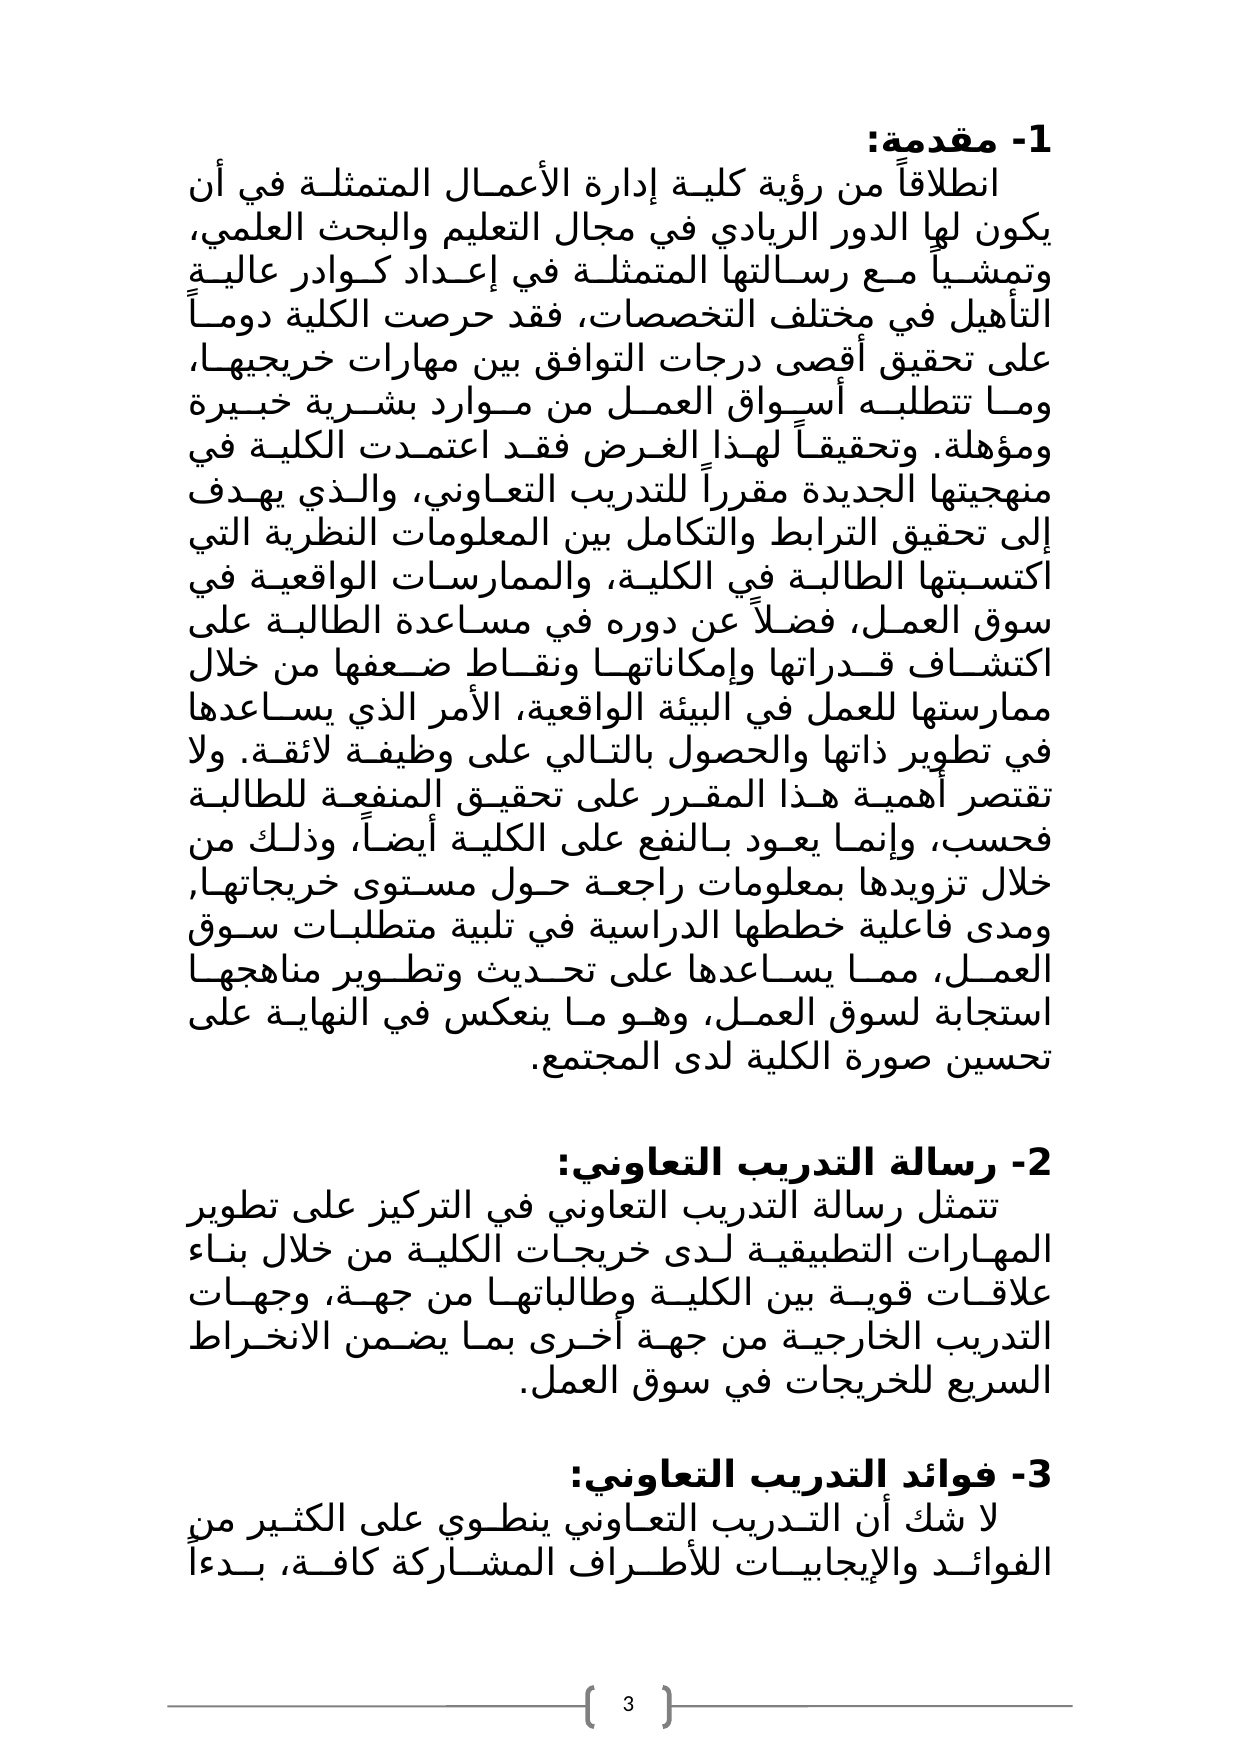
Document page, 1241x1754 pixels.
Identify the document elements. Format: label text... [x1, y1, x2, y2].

text انطلاقاً من رؤية كلية إدارة الأعمال المتمثلة في أن يكون لها الدور الريادي في مجال التعليم والبحث العلمي، وتمشياً مع رسالتها المتمثلة في إعداد كوادر عالية التأهيل في مختلف التخصصات، فقد حرصت الكلية دوماً على تحقيق أقصى درجات التوافق بين مهارات خريجيها، وما تتطلبه أسواق العمل من موارد بشرية خبيرة ومؤهلة. وتحقيقاً لهذا الغرض فقد اعتمدت الكلية في منهجيتها الجديدة مقرراً للتدريب التعاوني، والذي يهدف إلى تحقيق الترابط والتكامل بين المعلومات النظرية التي اكتسبتها الطالبة في الكلية، والممارسات الواقعية في سوق العمل، فضلاً عن دوره في مساعدة الطالبة على اكتشاف قدراتها وإمكاناتها ونقاط ضعفها من خلال ممارستها للعمل في البيئة الواقعية، الأمر الذي يساعدها في تطوير ذاتها والحصول بالتالي على وظيفة لائقة. ولا تقتصر أهمية هذا المقرر على تحقيق المنفعة للطالبة فحسب، وإنما يعود بالنفع على الكلية أيضاً، وذلك من خلال تزويدها بمعلومات راجعة حول مستوى خريجاتها, ومدى فاعلية خططها الدراسية في تلبية متطلبات سوق العمل، مما يساعدها على تحديث وتطوير مناهجها استجابة لسوق العمل، وهو ما ينعكس في النهاية على تحسين صورة الكلية لدى المجتمع. [187, 162, 1053, 1078]
text 3- فوائد التدريب التعاوني: [187, 1453, 1053, 1497]
text تتمثل رسالة التدريب التعاوني في التركيز على تطوير المهارات التطبيقية لدى خريجات الكلية من خلال بناء علاقات قوية بين الكلية وطالباتها من جهة، وجهات التدريب الخارجية من جهة أخرى بما يضمن الانخراط السريع للخريجات في سوق العمل. [187, 1184, 1053, 1402]
text 2- رسالة التدريب التعاوني: [187, 1140, 1053, 1184]
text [187, 1497, 1053, 1584]
text 1- مقدمة: [187, 118, 1053, 162]
